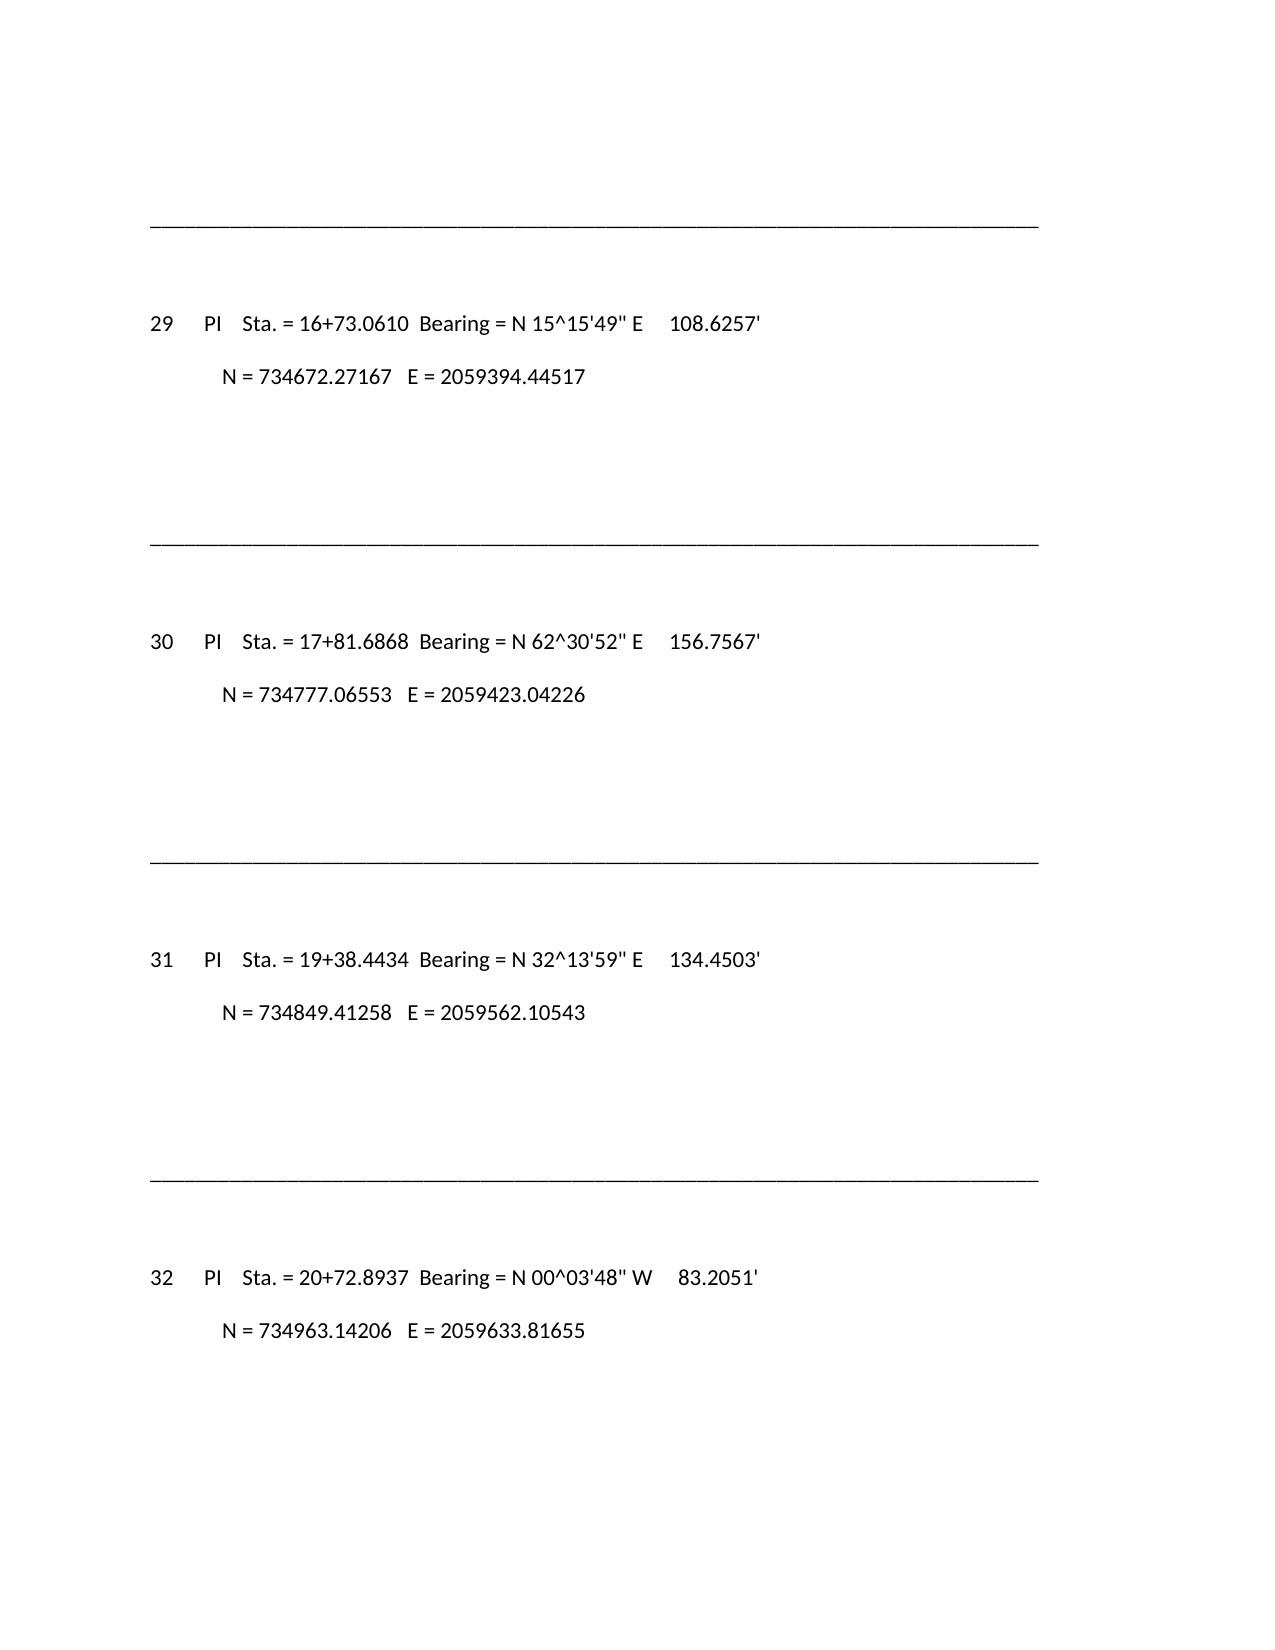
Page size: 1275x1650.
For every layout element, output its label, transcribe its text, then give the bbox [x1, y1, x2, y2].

text 30 PI Sta. = 17+81.6868 Bearing = N 62^30'52" E 156.7567' [150, 627, 1125, 655]
text 32 PI Sta. = 20+72.8937 Bearing = N 00^03'48" W 83.2051' [150, 1263, 1125, 1291]
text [150, 203, 1125, 231]
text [150, 1157, 1125, 1185]
text 31 PI Sta. = 19+38.4434 Bearing = N 32^13'59" E 134.4503' [150, 945, 1125, 973]
text N = 734963.14206 E = 2059633.81655 [150, 1316, 1125, 1344]
text N = 734777.06553 E = 2059423.04226 [150, 680, 1125, 708]
text N = 734672.27167 E = 2059394.44517 [150, 362, 1125, 390]
text N = 734849.41258 E = 2059562.10543 [150, 998, 1125, 1026]
text ______________________________________________________________________________ [150, 839, 1125, 867]
text 29 PI Sta. = 16+73.0610 Bearing = N 15^15'49" E 108.6257' [150, 309, 1125, 337]
text ______________________________________________________________________________ [150, 521, 1125, 549]
